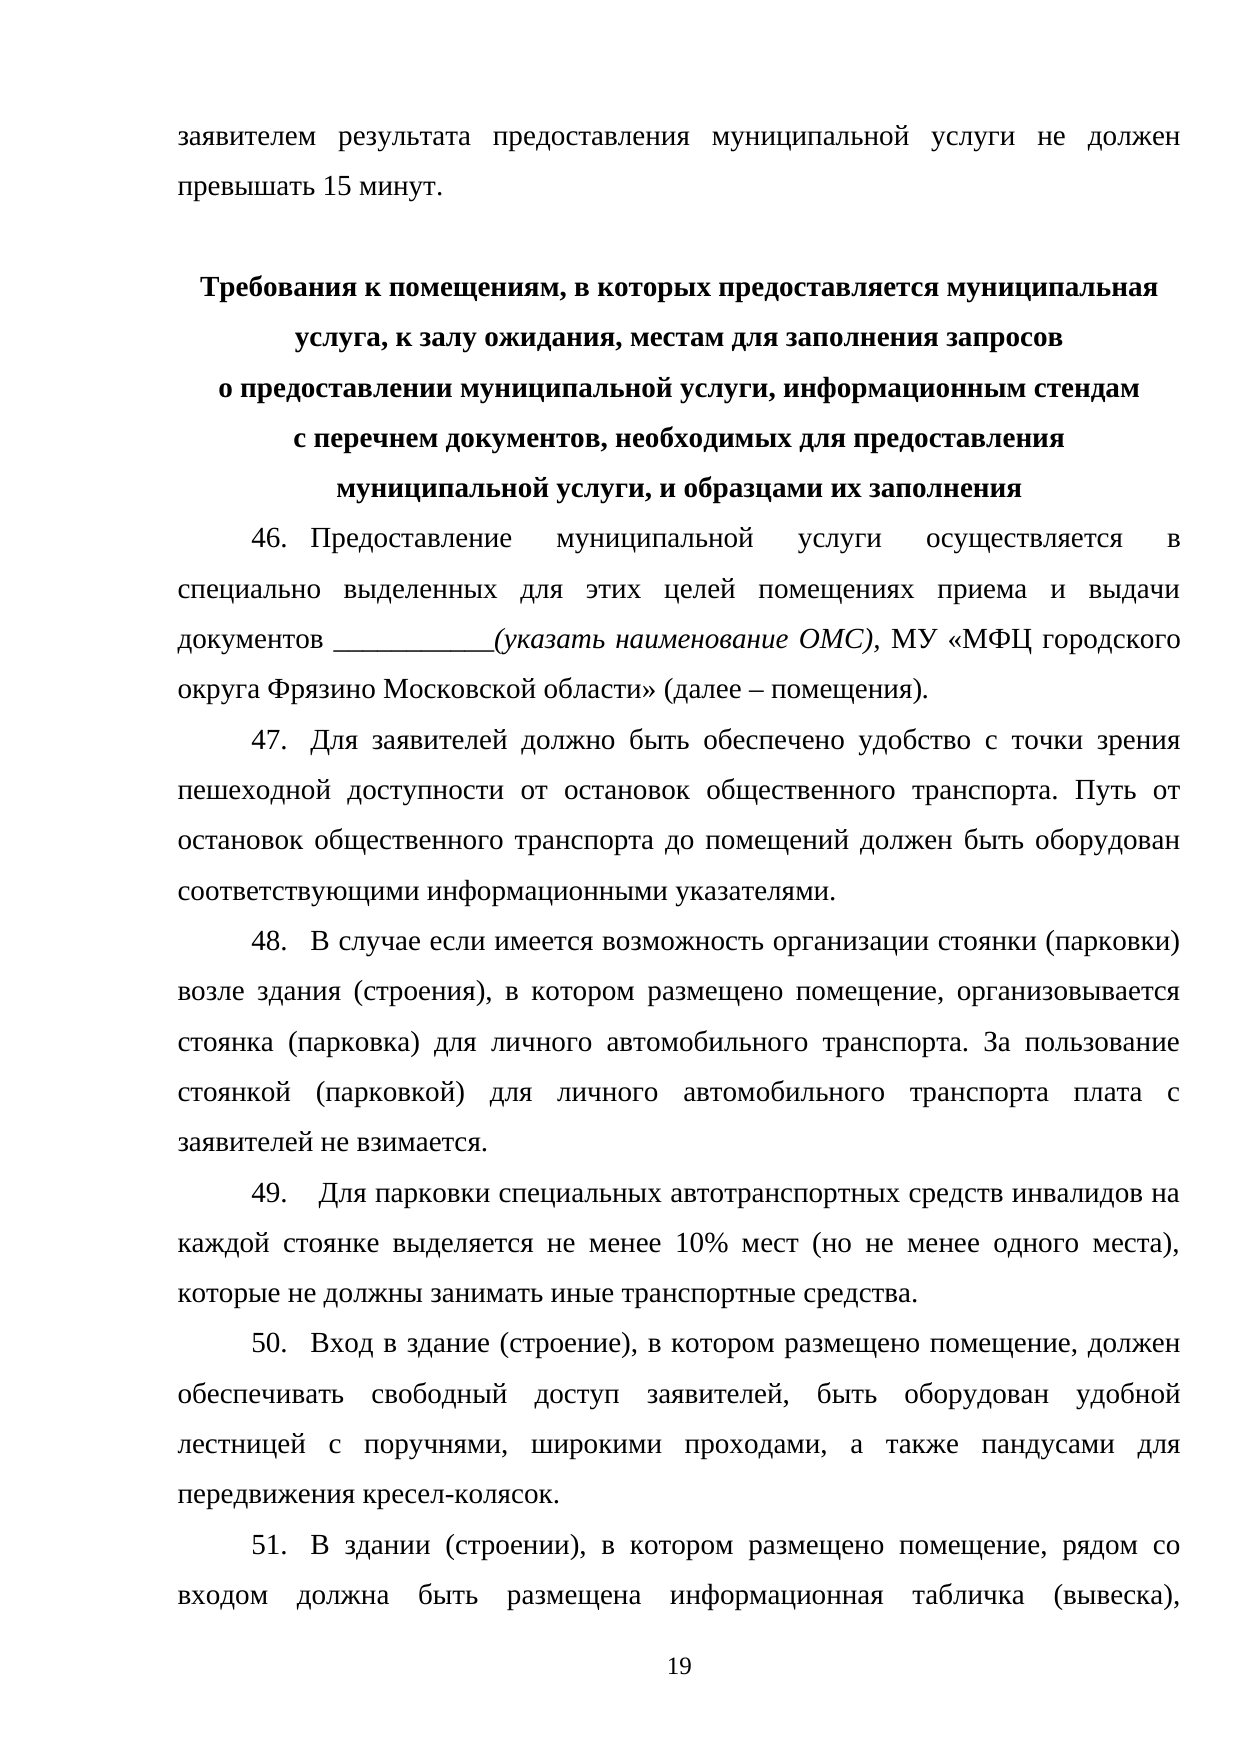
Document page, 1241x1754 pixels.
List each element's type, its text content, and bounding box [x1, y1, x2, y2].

text с перечнем документов, необходимых для предоставления [177, 420, 1181, 453]
list Для заявителей должно быть обеспечено удобство с точки зрения пешеходной доступности от остановок общественного транспорта. Путь от остановок общественного транспорта до помещений должен быть оборудован соответствующими информационными указателями. [177, 722, 1181, 906]
list Вход в здание (строение), в котором размещено помещение, должен обеспечивать свободный доступ заявителей, быть оборудован удобной лестницей с поручнями, широкими проходами, а также пандусами для передвижения кресел-колясок. [177, 1326, 1181, 1510]
list В случае если имеется возможность организации стоянки (парковки) возле здания (строения), в котором размещено помещение, организовывается стоянка (парковка) для личного автомобильного транспорта. За пользование стоянкой (парковкой) для личного автомобильного транспорта плата с заявителей не взимается. [177, 923, 1181, 1158]
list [177, 1527, 1181, 1611]
text муниципальной услуги, и образцами их заполнения [177, 470, 1181, 504]
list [177, 118, 1181, 202]
text Требования к помещениям, в которых предоставляется муниципальная услуга, к залу ожидания, местам для заполнения запросов [177, 269, 1181, 353]
list Предоставление муниципальной услуги осуществляется в специально выделенных для этих целей помещениях приема и выдачи документов ___________(указать наименование ОМС), МУ «МФЦ городского округа Фрязино Московской области» (далее – помещения). [177, 521, 1181, 705]
list Для парковки специальных автотранспортных средств инвалидов на каждой стоянке выделяется не менее 10% мест (но не менее одного места), которые не должны занимать иные транспортные средства. [177, 1175, 1181, 1309]
text о предоставлении муниципальной услуги, информационным стендам [177, 370, 1181, 403]
